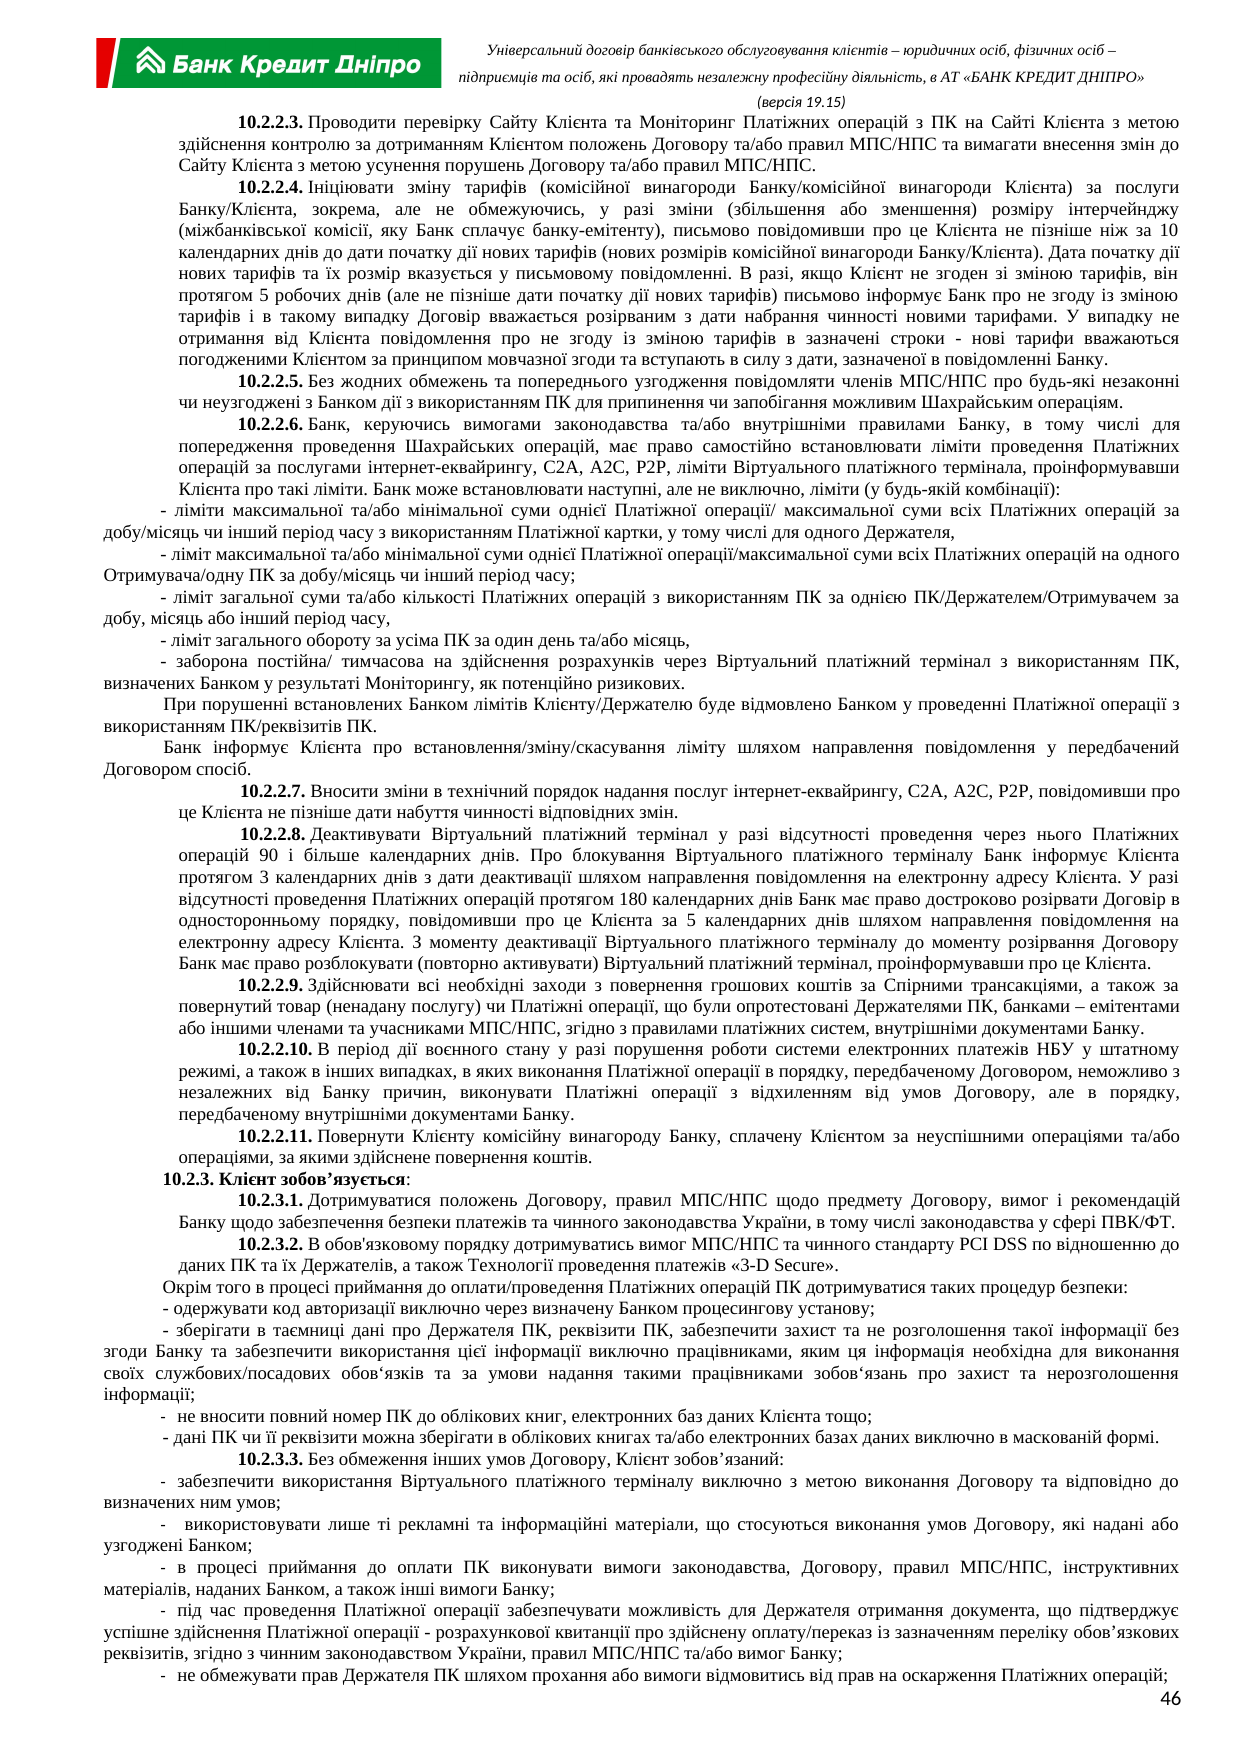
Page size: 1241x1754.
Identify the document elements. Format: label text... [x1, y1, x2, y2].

list в процесі приймання до оплати ПК виконувати вимоги законодавства, Договору, правил МПС/НПС, інструктивних матеріалів, наданих Банком, а також інші вимоги Банку; [103, 1556, 1181, 1599]
list Проводити перевірку Сайту Клієнта та Моніторинг Платіжних операцій з ПК на Сайті Клієнта з метою здійснення контролю за дотриманням Клієнтом положень Договору та/або правил МПС/НПС та вимагати внесення змін до Сайту Клієнта з метою усунення порушень Договору та/або правил МПС/НПС. [178, 85, 1181, 176]
list Окрім того в процесі приймання до оплати/проведення Платіжних операцій ПК дотримуватися таких процедур безпеки: [103, 1276, 1181, 1297]
list - зберігати в таємниці дані про Держателя ПК, реквізити ПК, забезпечити захист та не розголошення такої інформації без згоди Банку та забезпечити використання цієї інформації виключно працівниками, яким ця інформація необхідна для виконання своїх службових/посадових обов‘язків та за умови надання такими працівниками зобов‘язань про захист та нерозголошення інформації; [103, 1319, 1181, 1405]
list Деактивувати Віртуальний платіжний термінал у разі відсутності проведення через нього Платіжних операцій 90 і більше календарних днів. Про блокування Віртуального платіжного терміналу Банк інформує Клієнта протягом 3 календарних днів з дати деактивації шляхом направлення повідомлення на електронну адресу Клієнта. У разі відсутності проведення Платіжних операцій протягом 180 календарних днів Банк має право достроково розірвати Договір в односторонньому порядку, повідомивши про це Клієнта за 5 календарних днів шляхом направлення повідомлення на електронну адресу Клієнта. З моменту деактивації Віртуального платіжного терміналу до моменту розірвання Договору Банк має право розблокувати (повторно активувати) Віртуальний платіжний термінал, проінформувавши про це Клієнта. [178, 823, 1181, 974]
list під час проведення Платіжної операції забезпечувати можливість для Держателя отримання документа, що підтверджує успішне здійснення Платіжної операції - розрахункової квитанції про здійснену оплату/переказ із зазначенням переліку обов’язкових реквізитів, згідно з чинним законодавством України, правил МПС/НПС та/або вимог Банку; [103, 1599, 1181, 1664]
list - ліміт загального обороту за усіма ПК за один день та/або місяць, [103, 629, 1181, 650]
list Банк, керуючись вимогами законодавства та/або внутрішніми правилами Банку, в тому числі для попередження проведення Шахрайських операцій, має право самостійно встановлювати ліміти проведення Платіжних операцій за послугами інтернет-еквайрингу, С2А, А2С, Р2Р, ліміти Віртуального платіжного термінала, проінформувавши Клієнта про такі ліміти. Банк може встановлювати наступні, але не виключно, ліміти (у будь-якій комбінації): [178, 413, 1181, 499]
list Здійснювати всі необхідні заходи з повернення грошових коштів за Спірними трансакціями, а також за повернутий товар (ненадану послугу) чи Платіжні операції, що були опротестовані Держателями ПК, банками – емітентами або іншими членами та учасниками МПС/НПС, згідно з правилами платіжних систем, внутрішніми документами Банку. [178, 974, 1181, 1038]
text - ліміт максимальної та/або мінімальної суми однієї Платіжної операції/максимальної суми всіх Платіжних операцій на одного Отримувача/одну ПК за добу/місяць чи інший період часу; [103, 542, 1181, 586]
list не обмежувати прав Держателя ПК шляхом прохання або вимоги відмовитись від прав на оскарження Платіжних операцій; [103, 1664, 1181, 1685]
list не вносити повний номер ПК до облікових книг, електронних баз даних Клієнта тощо; [103, 1405, 1181, 1426]
list - заборона постійна/ тимчасова на здійснення розрахунків через Віртуальний платіжний термінал з використанням ПК, визначених Банком у результаті Моніторингу, як потенційно ризикових. [103, 650, 1181, 693]
list В обов'язковому порядку дотримуватись вимог МПС/НПС та чинного стандарту PCI DSS по відношенню до даних ПК та їх Держателів, а також Технології проведення платежів «3-D Secure». [178, 1232, 1181, 1276]
list Без обмеження інших умов Договору, Клієнт зобов’язаний: [178, 1448, 1181, 1469]
list - одержувати код авторизації виключно через визначену Банком процесингову установу; [103, 1297, 1181, 1319]
list Клієнт зобов’язується: [103, 1168, 1181, 1189]
list Вносити зміни в технічний порядок надання послуг інтернет-еквайрингу, С2А, А2С, Р2Р, повідомивши про це Клієнта не пізніше дати набуття чинності відповідних змін. [178, 779, 1181, 823]
list При порушенні встановлених Банком лімітів Клієнту/Держателю буде відмовлено Банком у проведенні Платіжної операції з використанням ПК/реквізитів ПК. [103, 693, 1181, 736]
list Ініціювати зміну тарифів (комісійної винагороди Банку/комісійної винагороди Клієнта) за послуги Банку/Клієнта, зокрема, але не обмежуючись, у разі зміни (збільшення або зменшення) розміру інтерчейнджу (міжбанківської комісії, яку Банк сплачує банку-емітенту), письмово повідомивши про це Клієнта не пізніше ніж за 10 календарних днів до дати початку дії нових тарифів (нових розмірів комісійної винагороди Банку/Клієнта). Дата початку дії нових тарифів та їх розмір вказується у письмовому повідомленні. В разі, якщо Клієнт не згоден зі зміною тарифів, він протягом 5 робочих днів (але не пізніше дати початку дії нових тарифів) письмово інформує Банк про не згоду із зміною тарифів і в такому випадку Договір вважається розірваним з дати набрання чинності новими тарифами. У випадку не отримання від Клієнта повідомлення про не згоду із зміною тарифів в зазначені строки - нові тарифи вважаються погодженими Клієнтом за принципом мовчазної згоди та вступають в силу з дати, зазначеної в повідомленні Банку. [178, 176, 1181, 370]
list забезпечити використання Віртуального платіжного терміналу виключно з метою виконання Договору та відповідно до визначених ним умов; [103, 1469, 1181, 1513]
list Без жодних обмежень та попереднього узгодження повідомляти членів МПС/НПС про будь-які незаконні чи неузгоджені з Банком дії з використанням ПК для припинення чи запобігання можливим Шахрайським операціям. [178, 370, 1181, 413]
list - ліміти максимальної та/або мінімальної суми однієї Платіжної операції/ максимальної суми всіх Платіжних операцій за добу/місяць чи інший період часу з використанням Платіжної картки, у тому числі для одного Держателя, [103, 499, 1181, 542]
list - ліміт загальної суми та/або кількості Платіжних операцій з використанням ПК за однією ПК/Держателем/Отримувачем за добу, місяць або інший період часу, [103, 586, 1181, 629]
list Повернути Клієнту комісійну винагороду Банку, сплачену Клієнтом за неуспішними операціями та/або операціями, за якими здійснене повернення коштів. [178, 1124, 1181, 1168]
list використовувати лише ті рекламні та інформаційні матеріали, що стосуються виконання умов Договору, які надані або узгоджені Банком; [103, 1513, 1181, 1556]
picture [96, 38, 442, 88]
text - дані ПК чи її реквізити можна зберігати в облікових книгах та/або електронних базах даних виключно в маскованій формі. [103, 1426, 1181, 1448]
list Дотримуватися положень Договору, правил МПС/НПС щодо предмету Договору, вимог і рекомендацій Банку щодо забезпечення безпеки платежів та чинного законодавства України, в тому числі законодавства у сфері ПВК/ФТ. [178, 1189, 1181, 1232]
text Банк інформує Клієнта про встановлення/зміну/скасування ліміту шляхом направлення повідомлення у передбачений Договором спосіб. [103, 736, 1181, 779]
list В період дії воєнного стану у разі порушення роботи системи електронних платежів НБУ у штатному режимі, а також в інших випадках, в яких виконання Платіжної операції в порядку, передбаченому Договором, неможливо з незалежних від Банку причин, виконувати Платіжні операції з відхиленням від умов Договору, але в порядку, передбаченому внутрішніми документами Банку. [178, 1038, 1181, 1124]
